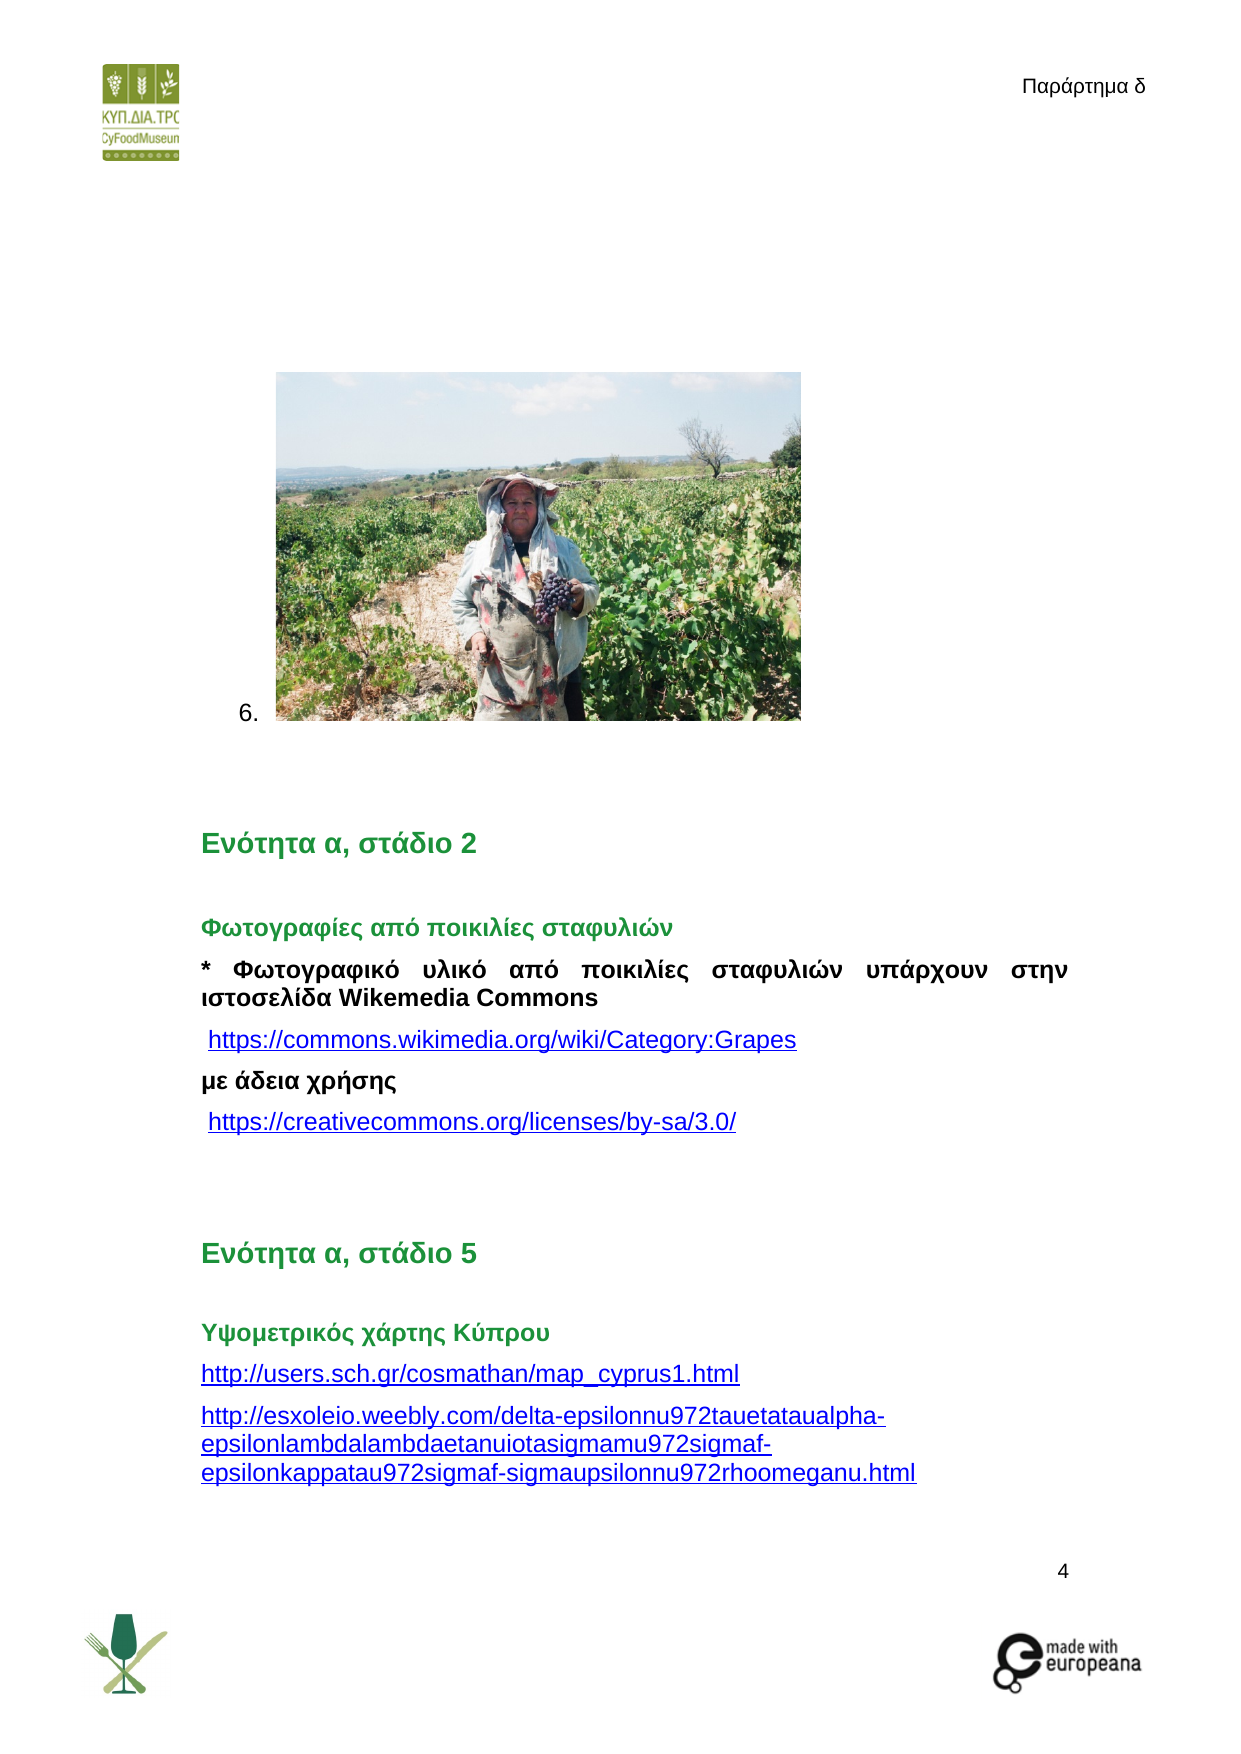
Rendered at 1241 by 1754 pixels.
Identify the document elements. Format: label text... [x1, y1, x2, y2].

subtitle Υψομετρικός χάρτης Κύπρου [201, 1318, 1069, 1347]
subtitle Ενότητα α, στάδιο 2 [201, 826, 1069, 859]
subtitle Ενότητα α, στάδιο 5 [201, 1236, 1069, 1269]
picture [80, 1609, 171, 1697]
text * Φωτογραφικό υλικό από ποικιλίες σταφυλιών υπάρχουν στην ιστοσελίδα Wikemedia Commons [201, 954, 1069, 1012]
text https://creativecommons.org/licenses/by-sa/3.0/ [201, 1107, 1069, 1136]
text http://esxoleio.weebly.com/delta-epsilonnu972tauetataualpha-epsilonlambdalambdaetanuiotasigmamu972sigmaf-epsilonkappatau972sigmaf-sigmaupsilonnu972rhoomeganu.html [201, 1401, 1069, 1487]
subtitle Φωτογραφίες από ποικιλίες σταφυλιών [201, 913, 1069, 942]
text με άδεια χρήσης [201, 1066, 1069, 1094]
picture [101, 64, 180, 158]
text http://users.sch.gr/cosmathan/map_cyprus1.html [201, 1359, 1069, 1388]
text https://commons.wikimedia.org/wiki/Category:Grapes [201, 1024, 1069, 1053]
picture [275, 372, 801, 721]
picture [980, 1622, 1149, 1701]
